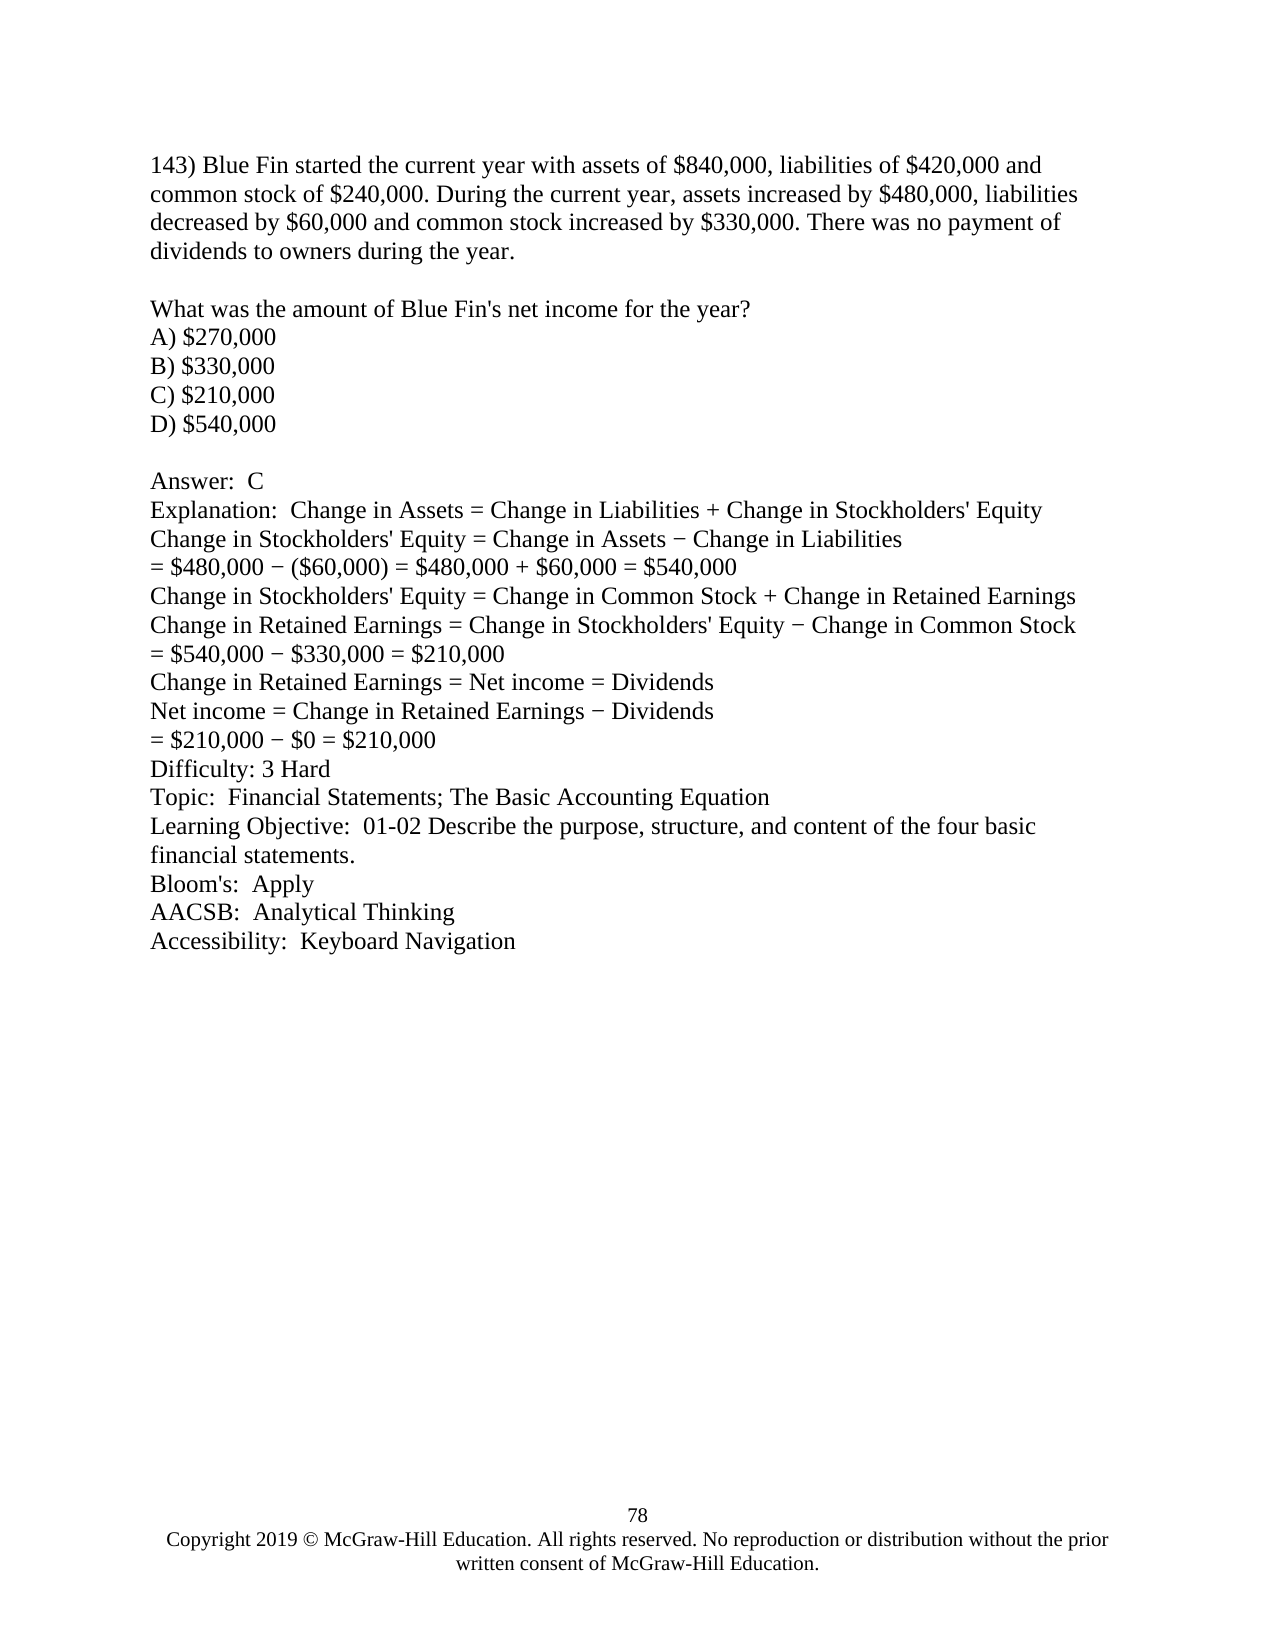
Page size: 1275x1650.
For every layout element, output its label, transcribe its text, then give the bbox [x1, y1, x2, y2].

text Accessibility: Keyboard Navigation [150, 926, 1125, 955]
text = $480,000 − ($60,000) = $480,000 + $60,000 = $540,000 [150, 552, 1125, 581]
text Topic: Financial Statements; The Basic Accounting Equation [150, 782, 1125, 811]
text Answer: C [150, 466, 1125, 495]
text C) $210,000 [150, 380, 1125, 409]
text Change in Retained Earnings = Net income = Dividends [150, 667, 1125, 696]
text What was the amount of Blue Fin's net income for the year? [150, 294, 1125, 322]
text Difficulty: 3 Hard [150, 754, 1125, 782]
text 143) Blue Fin started the current year with assets of $840,000, liabilities of $420,000 and common stock of $240,000. During the current year, assets increased by $480,000, liabilities decreased by $60,000 and common stock increased by $330,000. There was no payment of dividends to owners during the year. [150, 150, 1125, 265]
text A) $270,000 [150, 322, 1125, 351]
text Explanation: Change in Assets = Change in Liabilities + Change in Stockholders' Equity [150, 495, 1125, 524]
text Net income = Change in Retained Earnings − Dividends [150, 696, 1125, 725]
text AACSB: Analytical Thinking [150, 897, 1125, 926]
text = $540,000 − $330,000 = $210,000 [150, 639, 1125, 667]
text Bloom's: Apply [150, 869, 1125, 897]
text Change in Stockholders' Equity = Change in Common Stock + Change in Retained Earnings [150, 581, 1125, 610]
text D) $540,000 [150, 409, 1125, 437]
text Learning Objective: 01-02 Describe the purpose, structure, and content of the four basic financial statements. [150, 811, 1125, 869]
text Change in Retained Earnings = Change in Stockholders' Equity − Change in Common Stock [150, 610, 1125, 639]
text Change in Stockholders' Equity = Change in Assets − Change in Liabilities [150, 524, 1125, 552]
text = $210,000 − $0 = $210,000 [150, 725, 1125, 754]
text B) $330,000 [150, 351, 1125, 380]
